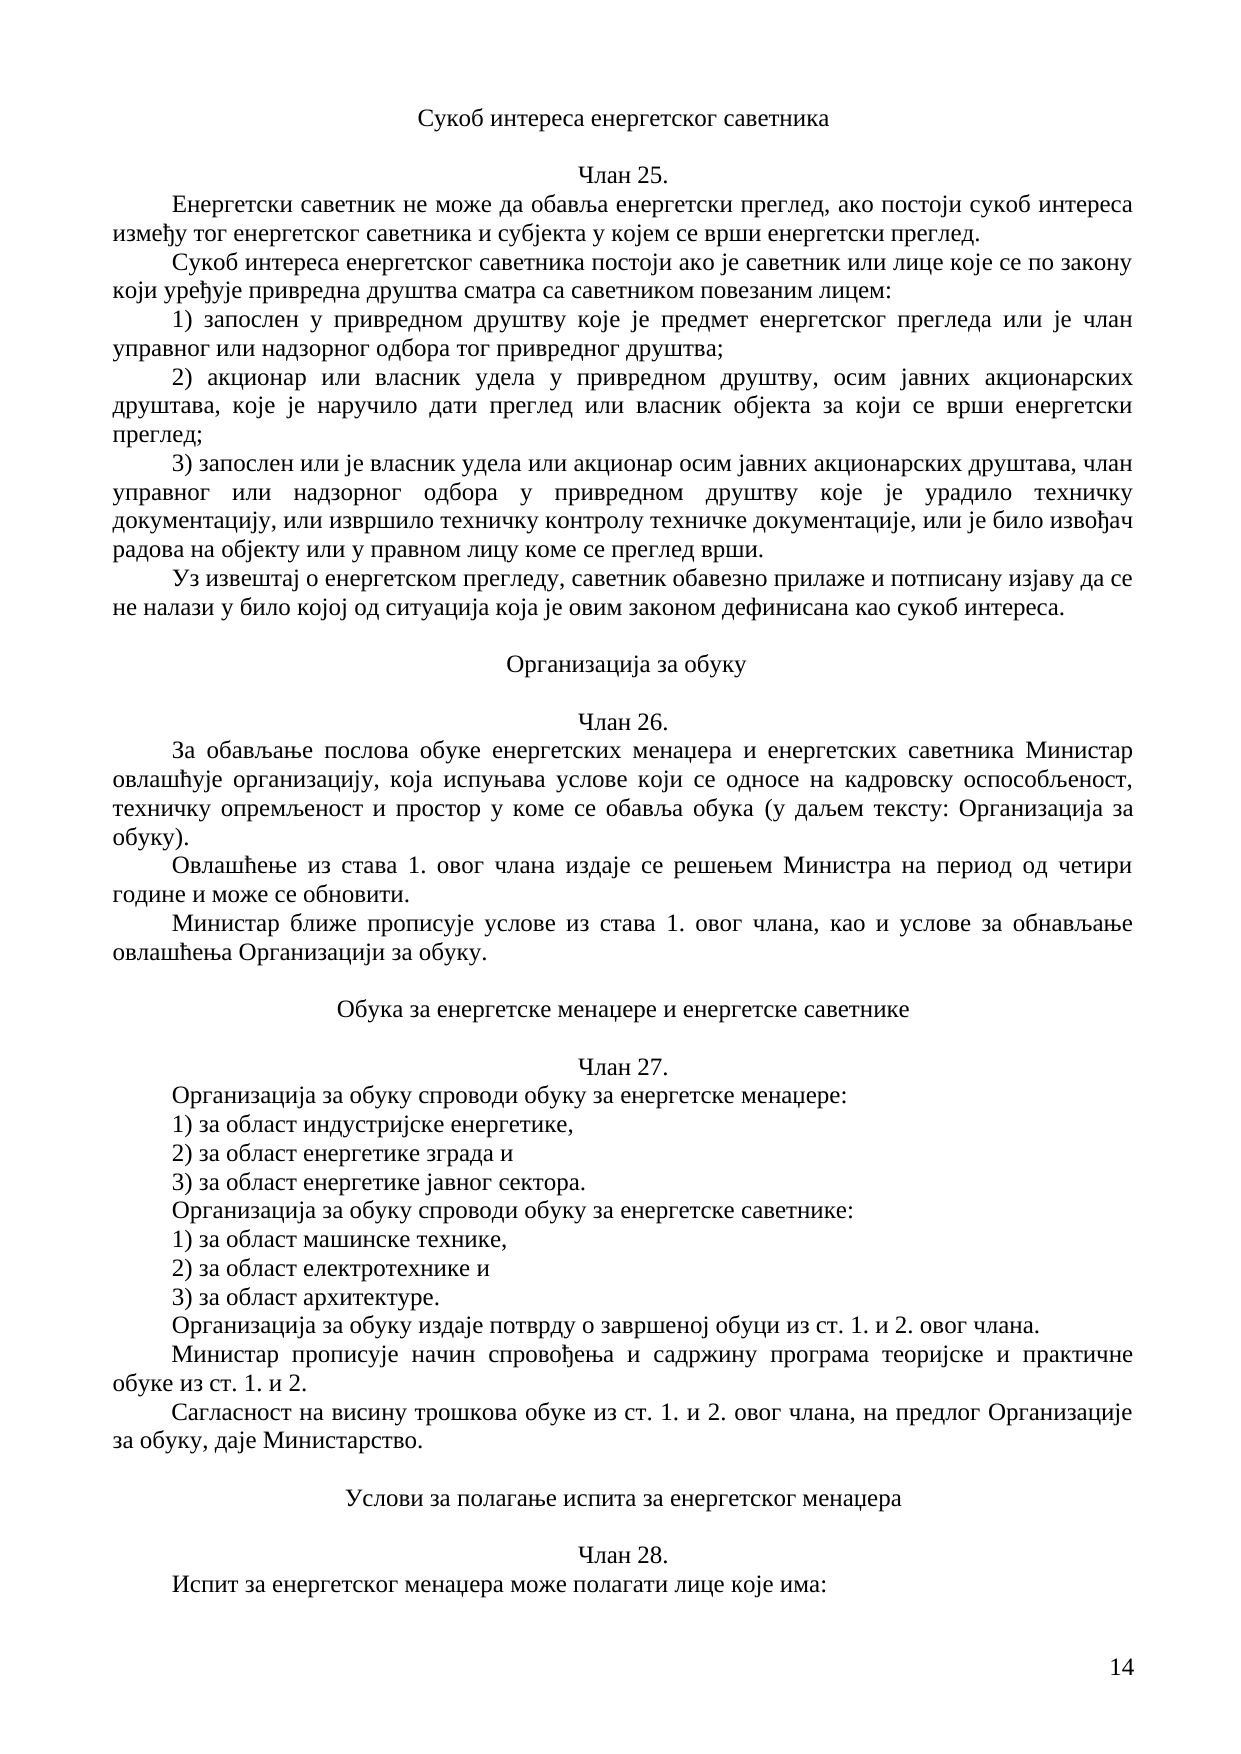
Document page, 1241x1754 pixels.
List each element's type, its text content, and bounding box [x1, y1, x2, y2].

text 3) за област енергетике јавног сектора. [112, 1167, 1134, 1196]
text Члан 27. [112, 1052, 1134, 1081]
text 1) за област машинске технике, [112, 1224, 1134, 1253]
text Организација за обуку спроводи обуку за енергетске менаџере: [112, 1081, 1134, 1109]
text Организација за обуку издаје потврду о завршеној обуци из ст. 1. и 2. овог члана. [112, 1311, 1134, 1339]
text Члан 28. [112, 1541, 1134, 1569]
text Организација за обуку [112, 649, 1134, 678]
text Обука за енергетске менаџере и енергетске саветнике [112, 994, 1134, 1023]
text 1) запослен у привредном друштву које је предмет енергетског прегледа или је члан управног или надзорног одбора тог привредног друштва; [112, 304, 1134, 362]
text 2) за област енергетике зграда и [112, 1138, 1134, 1167]
text Члан 26. [112, 707, 1134, 736]
text Члан 25. [112, 161, 1134, 189]
text Министар прописује начин спровођења и садржину програма теоријске и практичне обуке из ст. 1. и 2. [112, 1339, 1134, 1397]
text Министар ближе прописује услове из става 1. овог члана, као и услове за обнављање овлашћења Организацији за обуку. [112, 908, 1134, 966]
text Сукоб интереса енергетског саветника постоји ако је саветник или лице које се по закону који уређује привредна друштва сматра са саветником повезаним лицем: [112, 247, 1134, 304]
text Енергетски саветник не може да обавља енергетски преглед, ако постоји сукоб интереса између тог енергетског саветника и субјекта у којем се врши енергетски преглед. [112, 189, 1134, 247]
text 2) за област електротехнике и [112, 1253, 1134, 1282]
text Организација за обуку спроводи обуку за енергетске саветнике: [112, 1196, 1134, 1224]
text За обављање послова обуке енергетских менаџера и енергетских саветника Министар овлашћује организацију, која испуњава услове који се односе на кадровску оспособљеност, техничку опремљеност и простор у коме се обавља обука (у даљем тексту: Организација за обуку). [112, 736, 1134, 851]
text Сагласност на висину трошкова обуке из ст. 1. и 2. овог члана, на предлог Организације за обуку, даје Министарство. [112, 1397, 1134, 1454]
text Сукоб интереса енергетског саветника [112, 103, 1134, 132]
text 3) за област архитектуре. [112, 1282, 1134, 1311]
text Испит за енергетског менаџера може полагати лице које има: [112, 1569, 1134, 1598]
text 1) за област индустријске енергетике, [112, 1109, 1134, 1138]
text Уз извештај о енергетском прегледу, саветник обавезно прилаже и потписану изјаву да се не налази у било којој од ситуација која је овим законом дефинисана као сукоб интереса. [112, 563, 1134, 621]
text 2) акционар или власник удела у привредном друштву, осим јавних акционарских друштава, које је наручило дати преглед или власник објекта за који се врши енергетски преглед; [112, 362, 1134, 448]
text Услови за полагање испита за енергетског менаџера [112, 1483, 1134, 1512]
text Овлашћење из става 1. овог члана издаје се решењем Министра на период од четири године и може се обновити. [112, 851, 1134, 908]
text 3) запослен или је власник удела или акционар осим јавних акционарских друштава, члан управног или надзорног одбора у привредном друштву које је урадило техничку документацију, или извршило техничку контролу техничке документације, или је било извођач радова на објекту или у правном лицу коме се преглед врши. [112, 448, 1134, 563]
